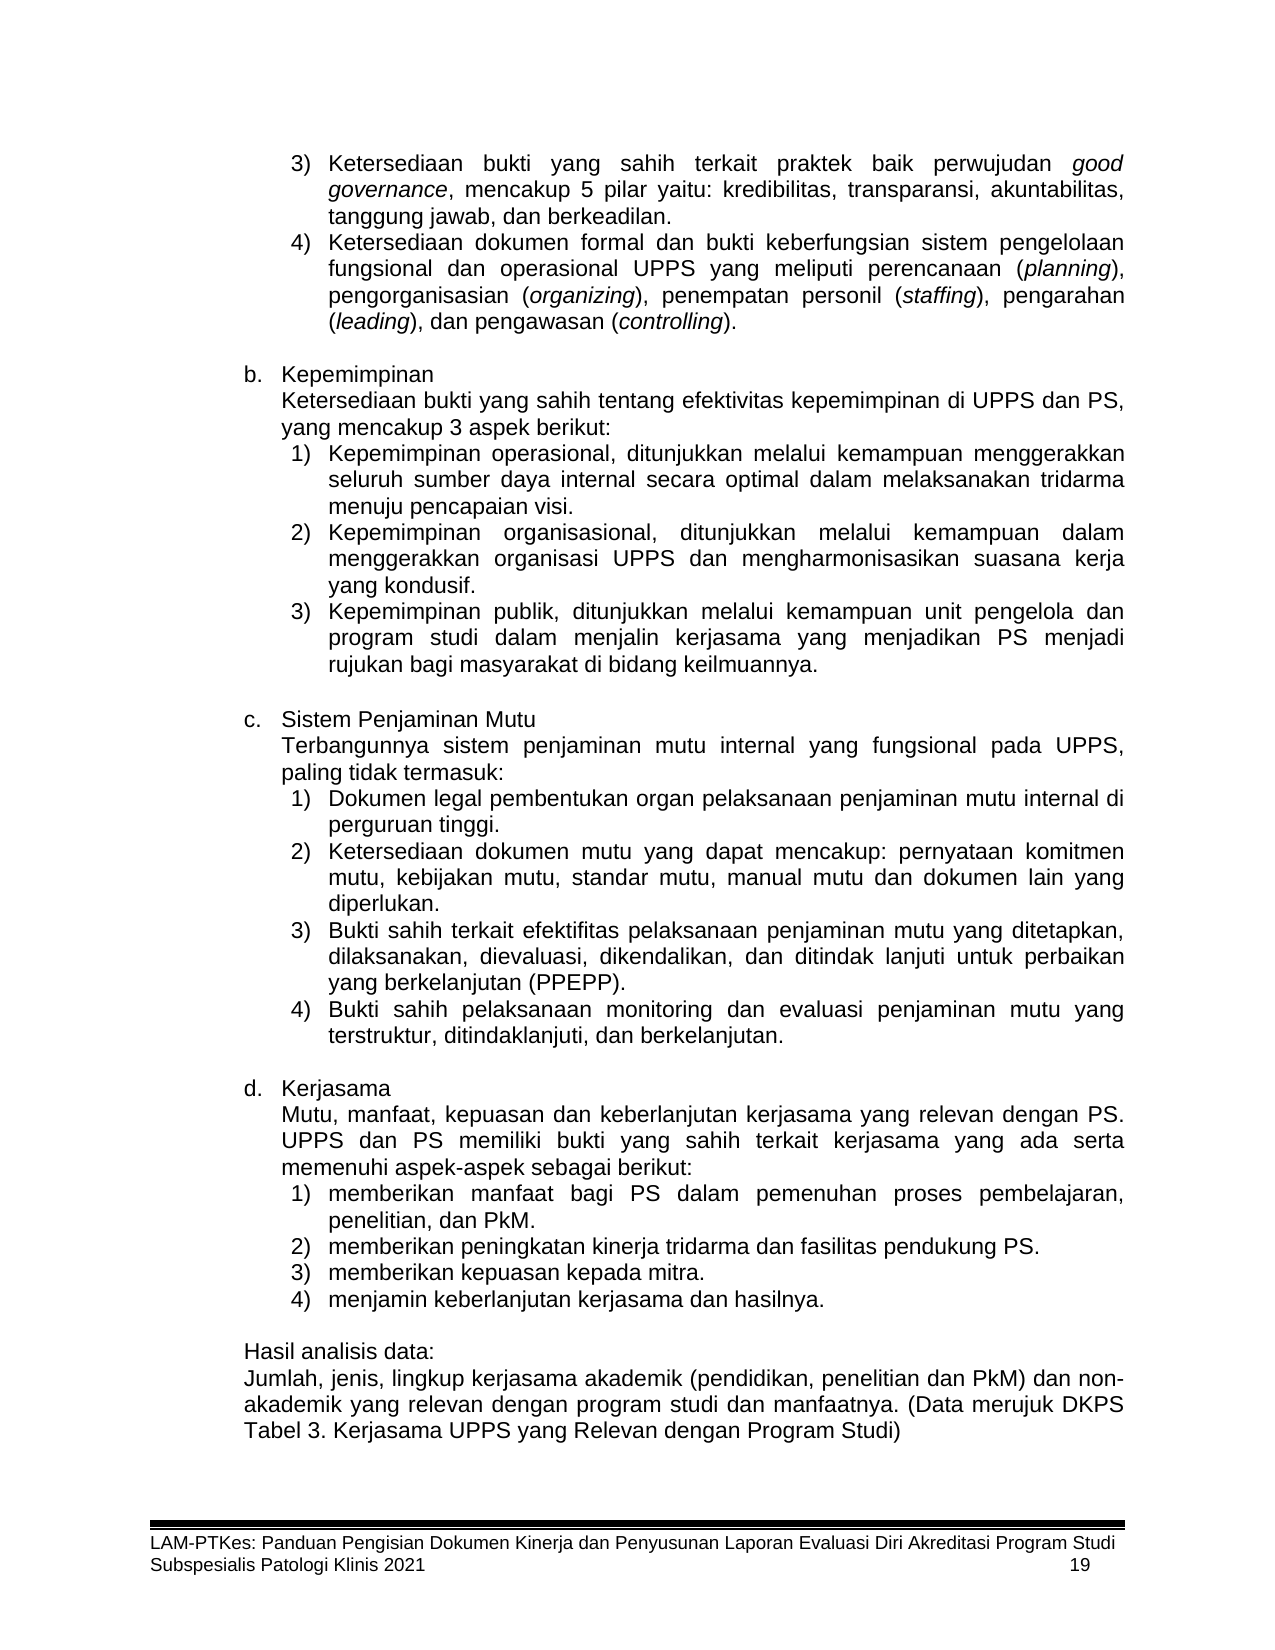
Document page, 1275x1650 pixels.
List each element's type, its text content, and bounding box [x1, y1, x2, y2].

text Jumlah, jenis, lingkup kerjasama akademik (pendidikan, penelitian dan PkM) dan non-akademik yang relevan dengan program studi dan manfaatnya. (Data merujuk DKPS Tabel 3. Kerjasama UPPS yang Relevan dengan Program Studi) [244, 1365, 1125, 1444]
list Kepemimpinan publik, ditunjukkan melalui kemampuan unit pengelola dan program studi dalam menjalin kerjasama yang menjadikan PS menjadi rujukan bagi masyarakat di bidang keilmuannya. [291, 598, 1125, 677]
text Hasil analisis data: [244, 1338, 1125, 1365]
list Sistem Penjaminan Mutu [244, 706, 1125, 732]
list Bukti sahih pelaksanaan monitoring dan evaluasi penjaminan mutu yang terstruktur, ditindaklanjuti, dan berkelanjutan. [291, 996, 1125, 1048]
list Kepemimpinan organisasional, ditunjukkan melalui kemampuan dalam menggerakkan organisasi UPPS dan mengharmonisasikan suasana kerja yang kondusif. [291, 519, 1125, 598]
list Ketersediaan dokumen mutu yang dapat mencakup: pernyataan komitmen mutu, kebijakan mutu, standar mutu, manual mutu dan dokumen lain yang diperlukan. [291, 838, 1125, 917]
list memberikan peningkatan kinerja tridarma dan fasilitas pendukung PS. [291, 1233, 1125, 1259]
text Terbangunnya sistem penjaminan mutu internal yang fungsional pada UPPS, paling tidak termasuk: [281, 732, 1125, 785]
list Kepemimpinan operasional, ditunjukkan melalui kemampuan menggerakkan seluruh sumber daya internal secara optimal dalam melaksanakan tridarma menuju pencapaian visi. [291, 440, 1125, 519]
text Ketersediaan bukti yang sahih tentang efektivitas kepemimpinan di UPPS dan PS, yang mencakup 3 aspek berikut: [281, 387, 1125, 440]
text Mutu, manfaat, kepuasan dan keberlanjutan kerjasama yang relevan dengan PS. UPPS dan PS memiliki bukti yang sahih terkait kerjasama yang ada serta memenuhi aspek-aspek sebagai berikut: [281, 1101, 1125, 1180]
list Bukti sahih terkait efektifitas pelaksanaan penjaminan mutu yang ditetapkan, dilaksanakan, dievaluasi, dikendalikan, dan ditindak lanjuti untuk perbaikan yang berkelanjutan (PPEPP). [291, 917, 1125, 996]
list Kerjasama [244, 1075, 1125, 1101]
list memberikan manfaat bagi PS dalam pemenuhan proses pembelajaran, penelitian, dan PkM. [291, 1180, 1125, 1233]
list Ketersediaan bukti yang sahih terkait praktek baik perwujudan good governance, mencakup 5 pilar yaitu: kredibilitas, transparansi, akuntabilitas, tanggung jawab, dan berkeadilan. [291, 150, 1125, 229]
list memberikan kepuasan kepada mitra. [291, 1259, 1125, 1286]
list Dokumen legal pembentukan organ pelaksanaan penjaminan mutu internal di perguruan tinggi. [291, 785, 1125, 838]
list Kepemimpinan [244, 361, 1125, 387]
list menjamin keberlanjutan kerjasama dan hasilnya. [291, 1286, 1125, 1312]
list Ketersediaan dokumen formal dan bukti keberfungsian sistem pengelolaan fungsional dan operasional UPPS yang meliputi perencanaan (planning), pengorganisasian (organizing), penempatan personil (staffing), pengarahan (leading), dan pengawasan (controlling). [291, 229, 1125, 334]
